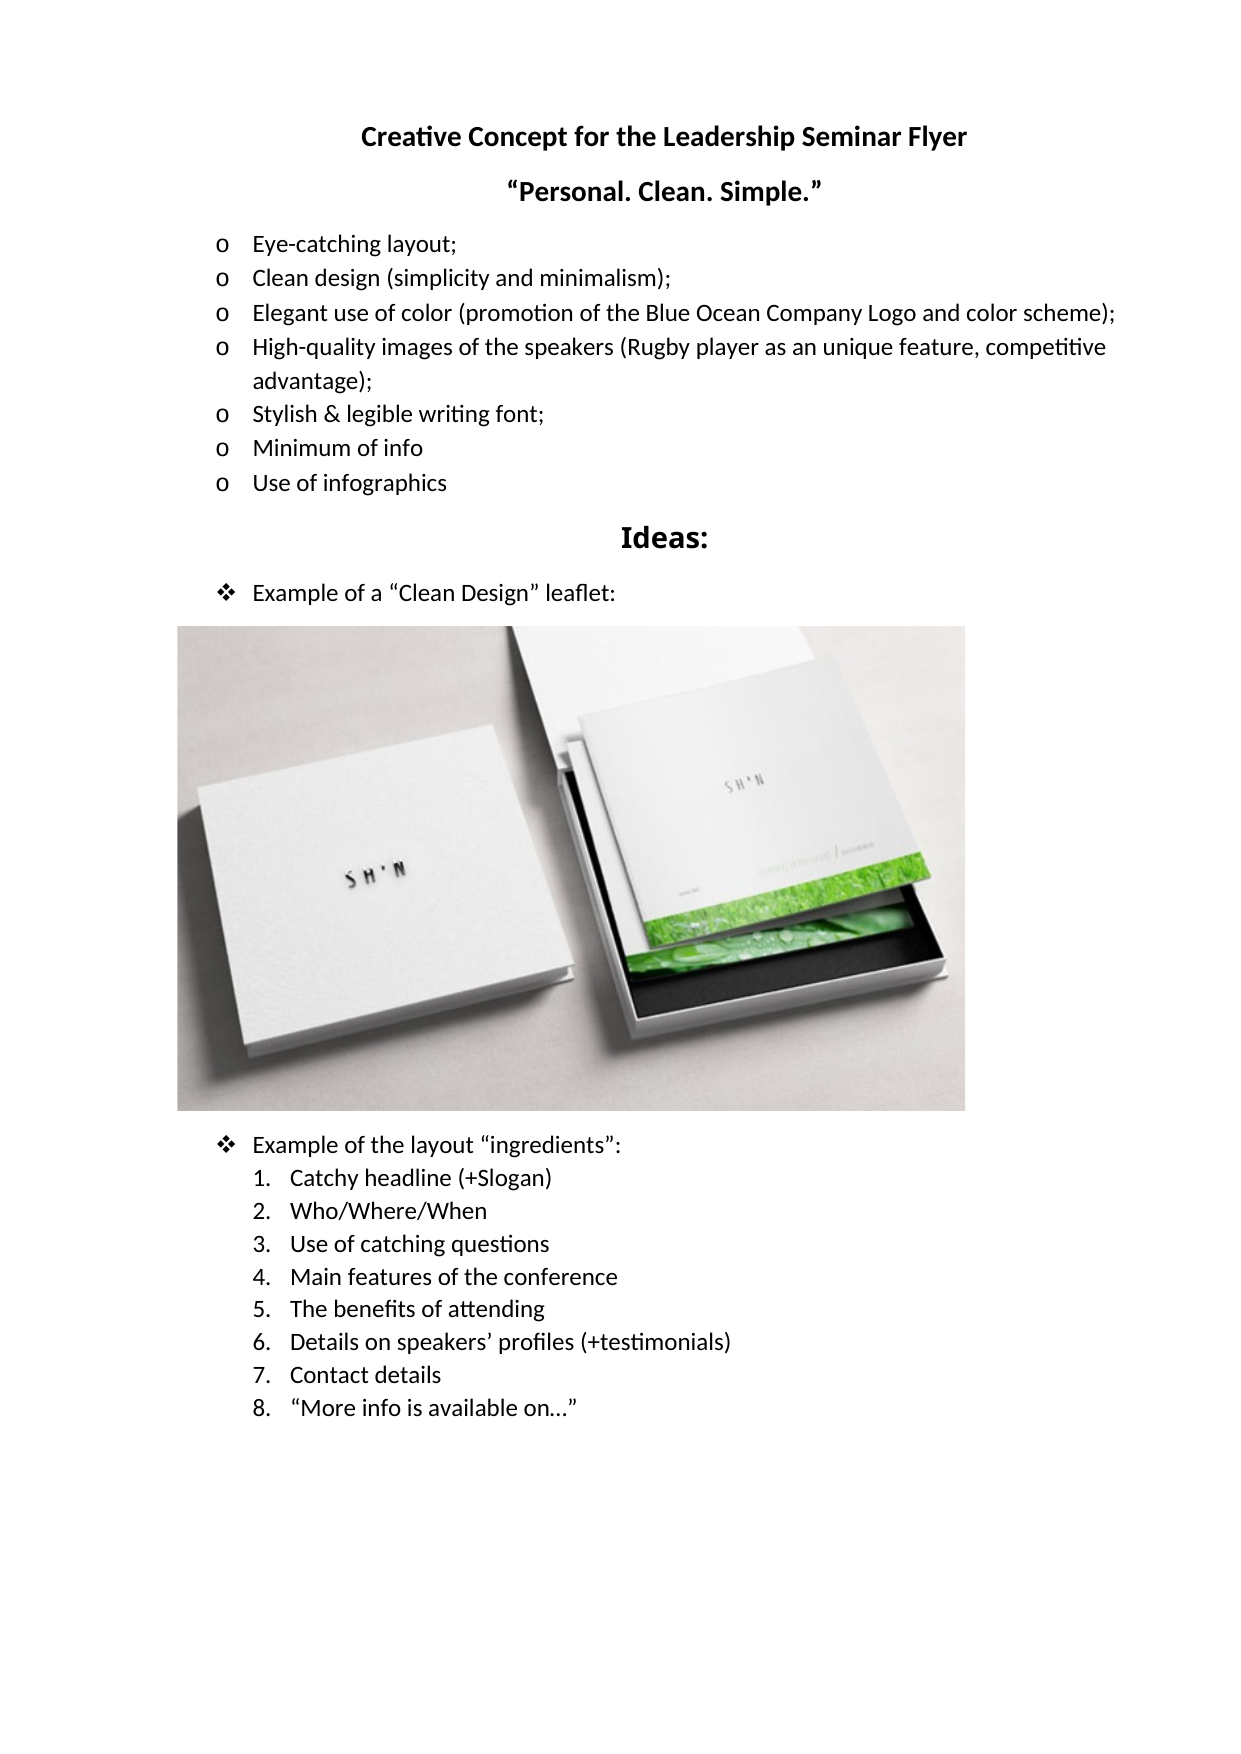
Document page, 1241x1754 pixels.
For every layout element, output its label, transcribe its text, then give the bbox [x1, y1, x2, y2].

list Example of the layout “ingredients”: [215, 1129, 1152, 1159]
list Stylish & legible writing font; [215, 398, 1152, 430]
list Catchy headline (+Slogan) [252, 1162, 1152, 1192]
list The benefits of attending [252, 1293, 1152, 1324]
text “Personal. Clean. Simple.” [177, 173, 1152, 209]
text Creative Concept for the Leadership Seminar Flyer [177, 118, 1152, 154]
list Use of catching questions [252, 1228, 1152, 1258]
list Contact details [252, 1359, 1152, 1390]
list “More info is available on…” [252, 1392, 1152, 1423]
list Eye-catching layout; [215, 228, 1152, 260]
list Elegant use of color (promotion of the Blue Ocean Company Logo and color scheme); [215, 297, 1152, 329]
text Ideas: [177, 518, 1152, 557]
list High-quality images of the speakers (Rugby player as an unique feature, competitive advantage); [215, 331, 1152, 396]
list Clean design (simplicity and minimalism); [215, 263, 1152, 294]
list Details on speakers’ profiles (+testimonials) [252, 1326, 1152, 1357]
list Who/Where/When [252, 1195, 1152, 1225]
list Minimum of info [215, 432, 1152, 464]
list Main features of the conference [252, 1261, 1152, 1291]
list Example of a “Clean Design” leaflet: [215, 577, 1152, 608]
list Use of infographics [215, 467, 1152, 498]
picture [177, 626, 966, 1111]
